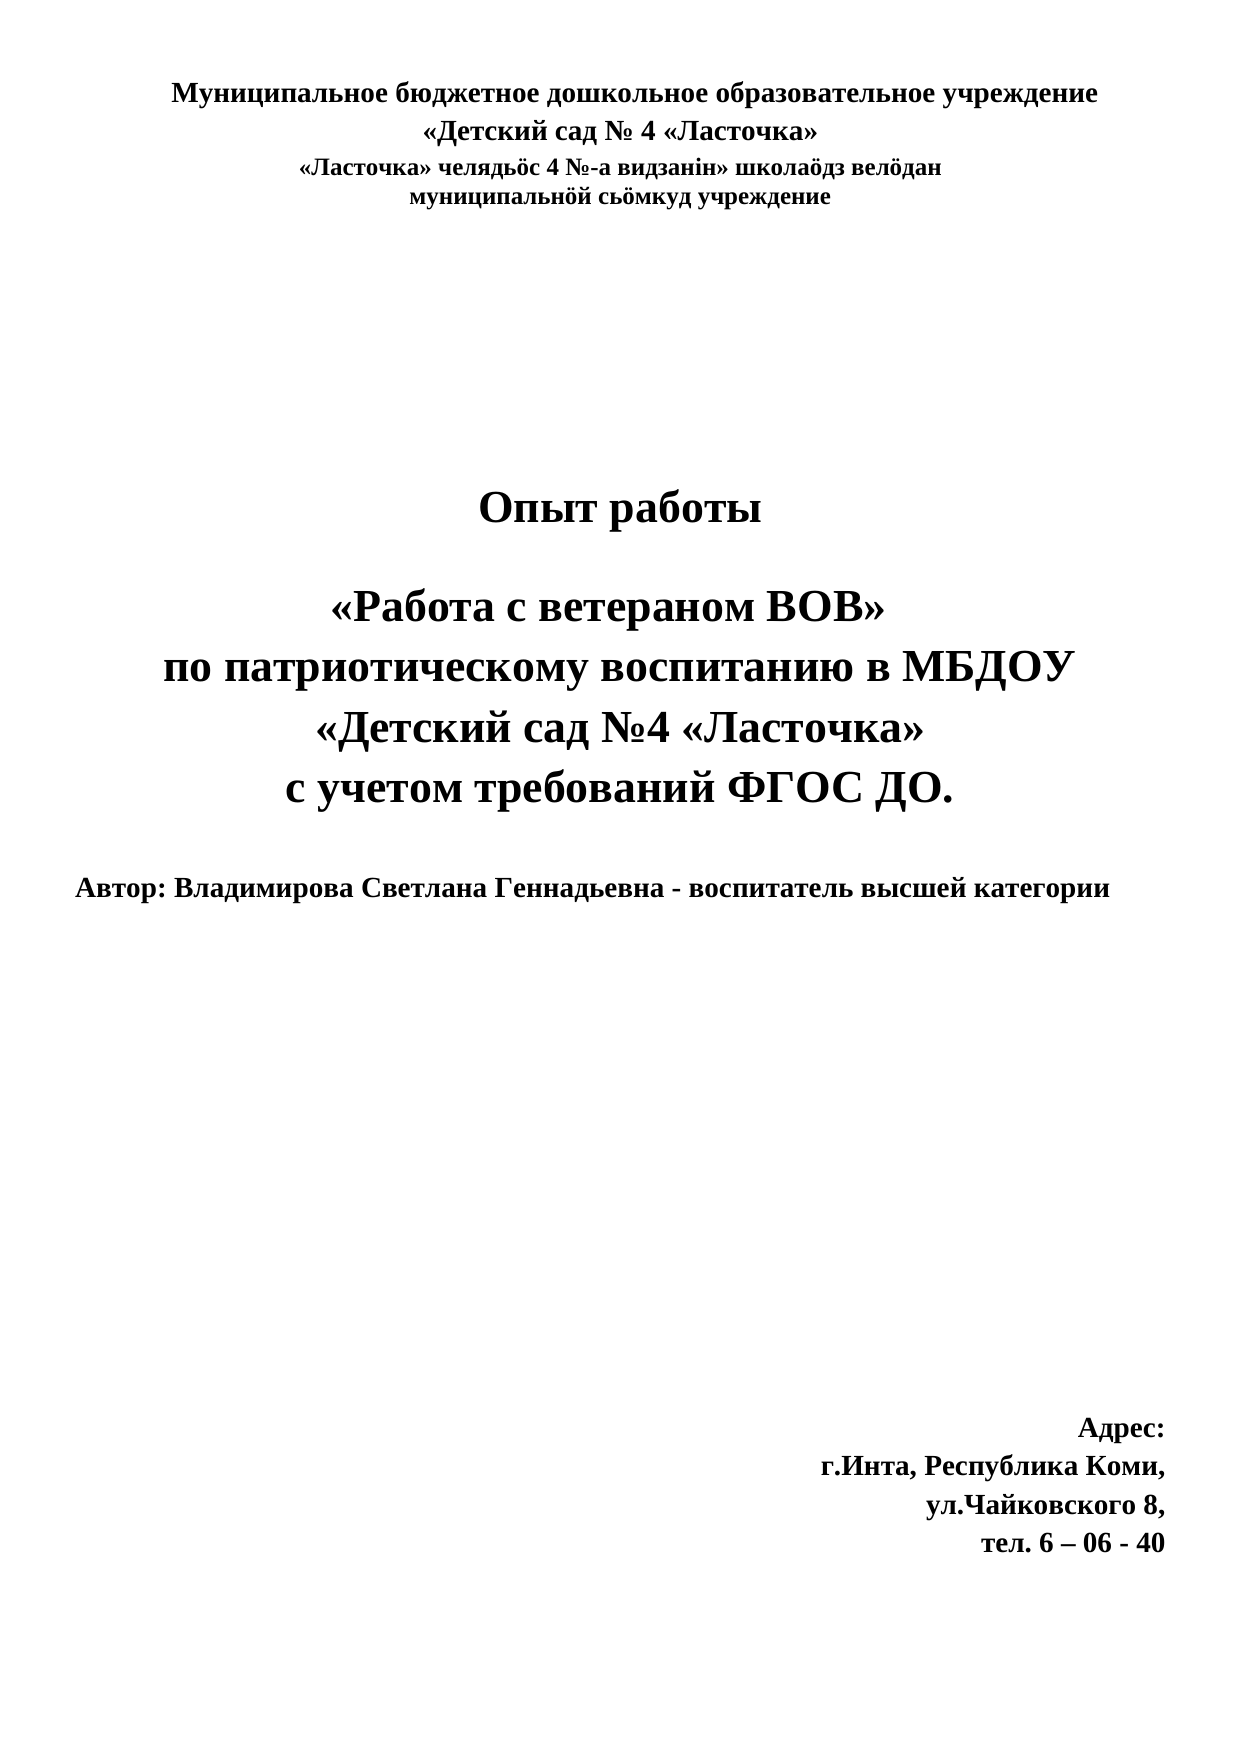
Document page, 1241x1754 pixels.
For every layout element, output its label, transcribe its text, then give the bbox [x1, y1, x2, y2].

text Опыт работы [75, 479, 1165, 532]
text «Ласточка» челядьöс 4 №-а видзанiн» школаöдз велöдан [75, 152, 1165, 181]
text г.Инта, Республика Коми, [75, 1448, 1165, 1482]
text Автор: Владимирова Светлана Геннадьевна - воспитатель высшей категории [75, 870, 1165, 904]
text «Работа с ветераном ВОВ» [75, 578, 1165, 631]
text по патриотическому воспитанию в МБДОУ «Детский сад №4 «Ласточка» [75, 639, 1165, 752]
text с учетом требований ФГОС ДО. [75, 760, 1165, 813]
text «Детский сад № 4 «Ласточка» [75, 113, 1165, 147]
text Адрес: [75, 1410, 1165, 1443]
text Муниципальное бюджетное дошкольное образовательное учреждение [75, 75, 1165, 108]
text муниципальнöй сьöмкуд учреждение [75, 181, 1165, 209]
text тел. 6 – 06 - 40 [75, 1525, 1165, 1559]
text ул.Чайковского 8, [75, 1487, 1165, 1520]
